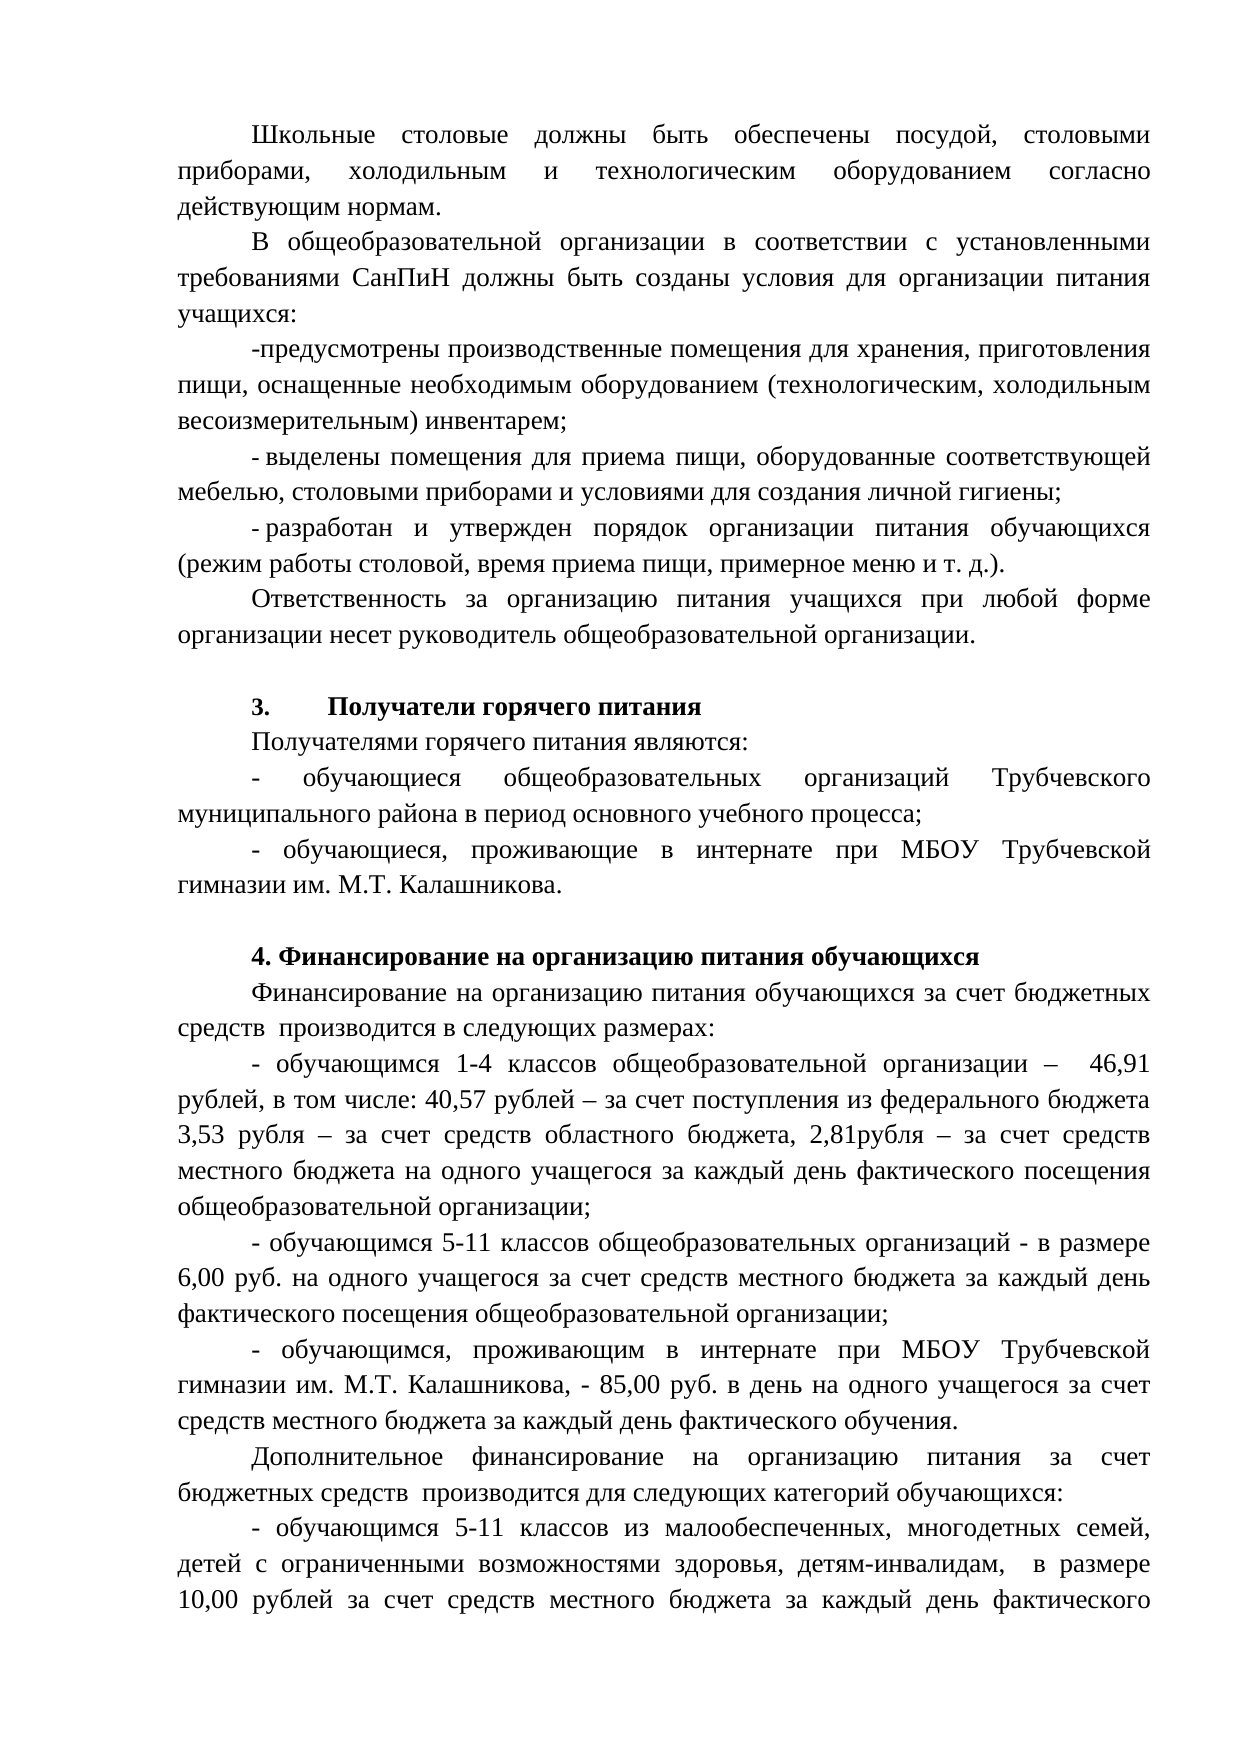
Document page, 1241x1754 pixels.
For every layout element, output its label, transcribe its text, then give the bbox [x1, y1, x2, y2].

text В общеобразовательной организации в соответствии с установленными требованиями СанПиН должны быть созданы условия для организации питания учащихся: [177, 225, 1152, 328]
text - обучающимся, проживающим в интернате при МБОУ Трубчевской гимназии им. М.Т. Калашникова, - 85,00 руб. в день на одного учащегося за счет средств местного бюджета за каждый день фактического обучения. [177, 1333, 1152, 1436]
list Получатели горячего питания [177, 690, 1152, 721]
text - обучающиеся общеобразовательных организаций Трубчевского муниципального района в период основного учебного процесса; [177, 761, 1152, 828]
text -предусмотрены производственные помещения для хранения, приготовления пищи, оснащенные необходимым оборудованием (технологическим, холодильным весоизмерительным) инвентарем; [177, 332, 1152, 435]
list выделены помещения для приема пищи, оборудованные соответствующей мебелью, столовыми приборами и условиями для создания личной гигиены; [177, 440, 1152, 507]
text Получателями горячего питания являются: [177, 726, 1152, 757]
text - обучающимся 1-4 классов общеобразовательной организации – 46,91 рублей, в том числе: 40,57 рублей – за счет поступления из федерального бюджета 3,53 рубля – за счет средств областного бюджета, 2,81рубля – за счет средств местного бюджета на одного учащегося за каждый день фактического посещения общеобразовательной организации; [177, 1047, 1152, 1221]
text - обучающимся 5-11 классов общеобразовательных организаций - в размере 6,00 руб. на одного учащегося за счет средств местного бюджета за каждый день фактического посещения общеобразовательной организации; [177, 1226, 1152, 1328]
text Школьные столовые должны быть обеспечены посудой, столовыми приборами, холодильным и технологическим оборудованием согласно действующим нормам. [177, 118, 1152, 221]
text Дополнительное финансирование на организацию питания за счет бюджетных средств производится для следующих категорий обучающихся: [177, 1440, 1152, 1507]
text Ответственность за организацию питания учащихся при любой форме организации несет руководитель общеобразовательной организации. [177, 583, 1152, 649]
text Финансирование на организацию питания обучающихся за счет бюджетных средств производится в следующих размерах: [177, 976, 1152, 1042]
text 4. Финансирование на организацию питания обучающихся [177, 940, 1152, 971]
list разработан и утвержден порядок организации питания обучающихся (режим работы столовой, время приема пищи, примерное меню и т. д.). [177, 511, 1152, 578]
text - обучающиеся, проживающие в интернате при МБОУ Трубчевской гимназии им. М.Т. Калашникова. [177, 833, 1152, 899]
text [177, 1512, 1152, 1614]
